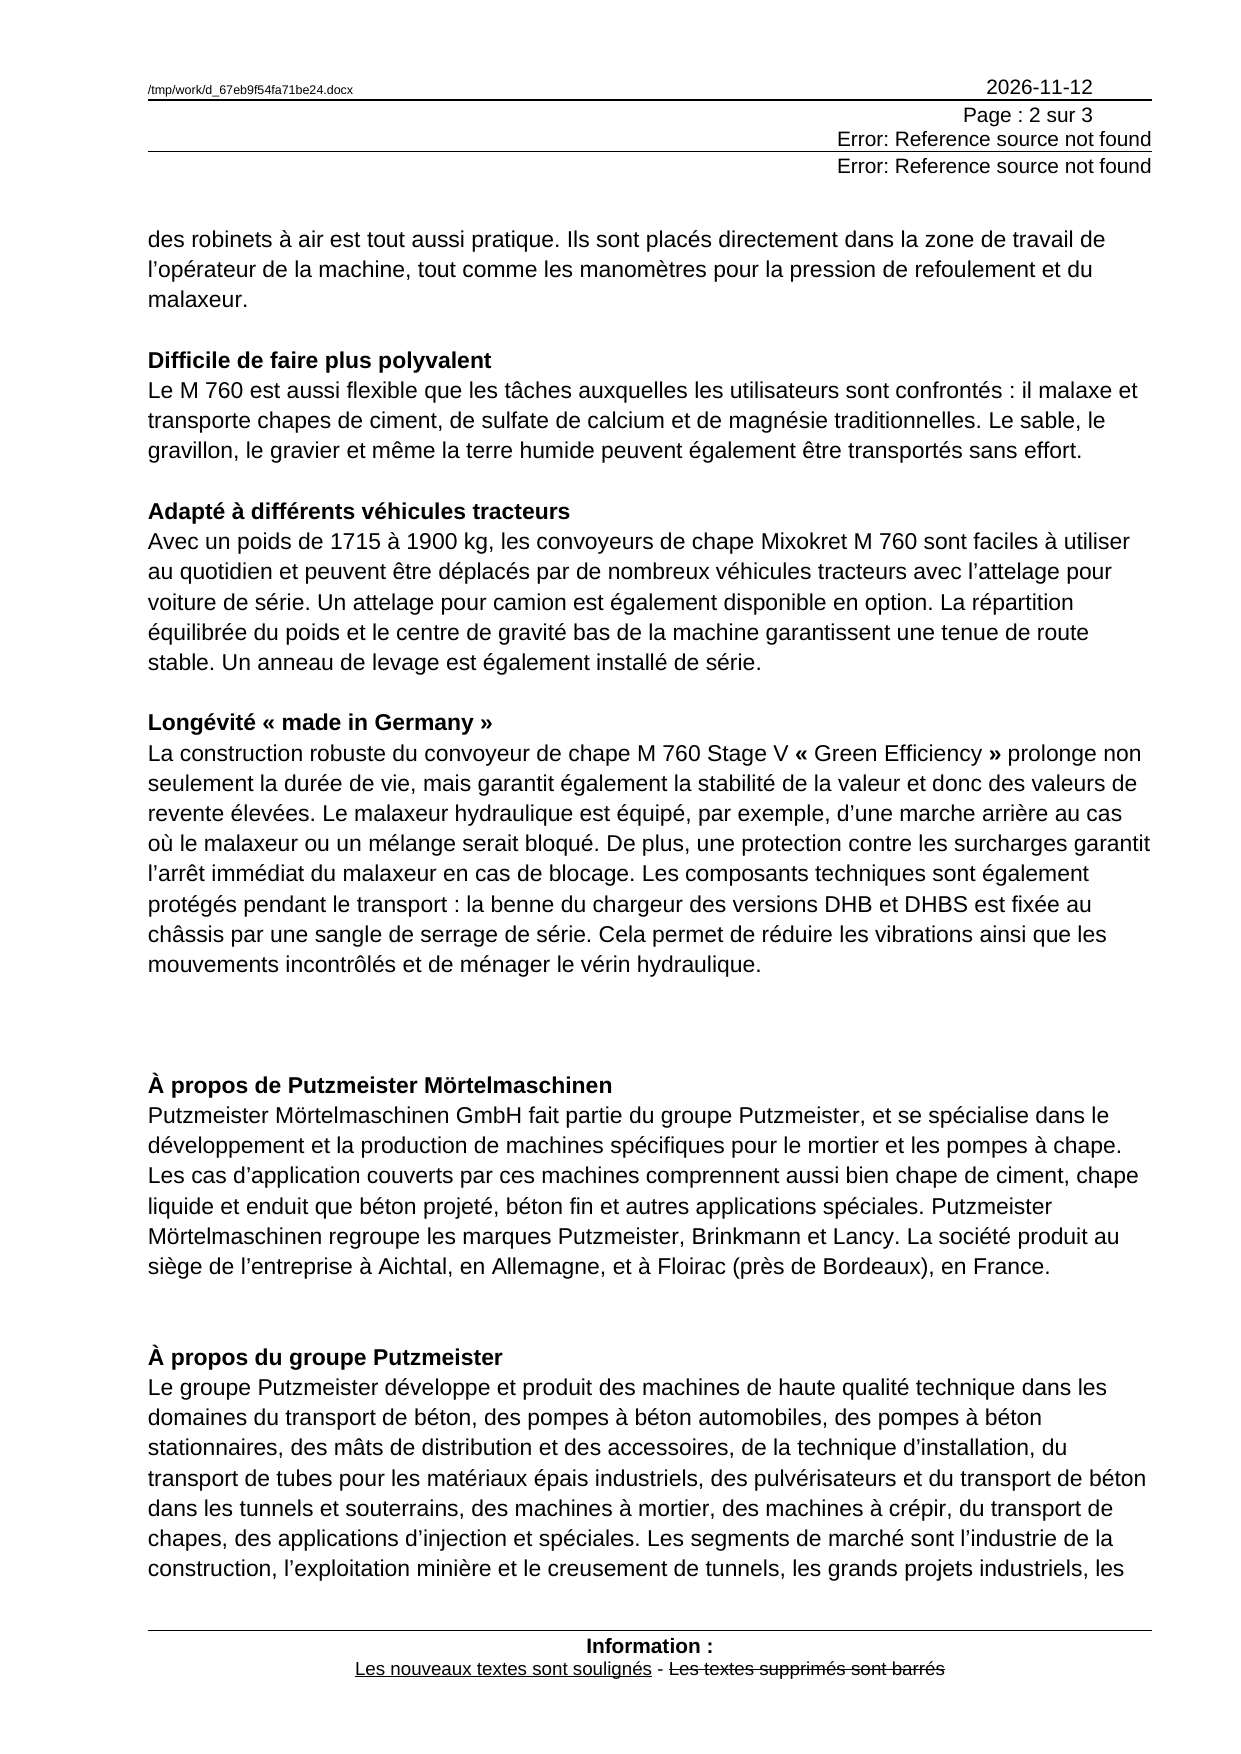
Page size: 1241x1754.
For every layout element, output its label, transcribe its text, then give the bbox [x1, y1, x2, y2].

text À propos du groupe Putzmeister [148, 1344, 1152, 1370]
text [148, 226, 1152, 313]
text Longévité « made in Germany » [148, 709, 1152, 736]
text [148, 1374, 1152, 1582]
text Le M 760 est aussi flexible que les tâches auxquelles les utilisateurs sont confrontés : il malaxe et transporte chapes de ciment, de sulfate de calcium et de magnésie traditionnelles. Le sable, le gravillon, le gravier et même la terre humide peuvent également être transportés sans effort. [148, 377, 1152, 464]
text Difficile de faire plus polyvalent [148, 347, 1152, 373]
text Adapté à différents véhicules tracteurs [148, 498, 1152, 524]
text À propos de Putzmeister Mörtelmaschinen [148, 1072, 1152, 1098]
text Putzmeister Mörtelmaschinen GmbH fait partie du groupe Putzmeister, et se spécialise dans le développement et la production de machines spécifiques pour le mortier et les pompes à chape. Les cas d’application couverts par ces machines comprennent aussi bien chape de ciment, chape liquide et enduit que béton projeté, béton fin et autres applications spéciales. Putzmeister Mörtelmaschinen regroupe les marques Putzmeister, Brinkmann et Lancy. La société produit au siège de l’entreprise à Aichtal, en Allemagne, et à Floirac (près de Bordeaux), en France. [148, 1102, 1152, 1279]
text Avec un poids de 1715 à 1900 kg, les convoyeurs de chape Mixokret M 760 sont faciles à utiliser au quotidien et peuvent être déplacés par de nombreux véhicules tracteurs avec l’attelage pour voiture de série. Un attelage pour camion est également disponible en option. La répartition équilibrée du poids et le centre de gravité bas de la machine garantissent une tenue de route stable. Un anneau de levage est également installé de série. [148, 528, 1152, 675]
text La construction robuste du convoyeur de chape M 760 Stage V « Green Efficiency » prolonge non seulement la durée de vie, mais garantit également la stabilité de la valeur et donc des valeurs de revente élevées. Le malaxeur hydraulique est équipé, par exemple, d’une marche arrière au cas où le malaxeur ou un mélange serait bloqué. De plus, une protection contre les surcharges garantit l’arrêt immédiat du malaxeur en cas de blocage. Les composants techniques sont également protégés pendant le transport : la benne du chargeur des versions DHB et DHBS est fixée au châssis par une sangle de serrage de série. Cela permet de réduire les vibrations ainsi que les mouvements incontrôlés et de ménager le vérin hydraulique. [148, 739, 1152, 977]
